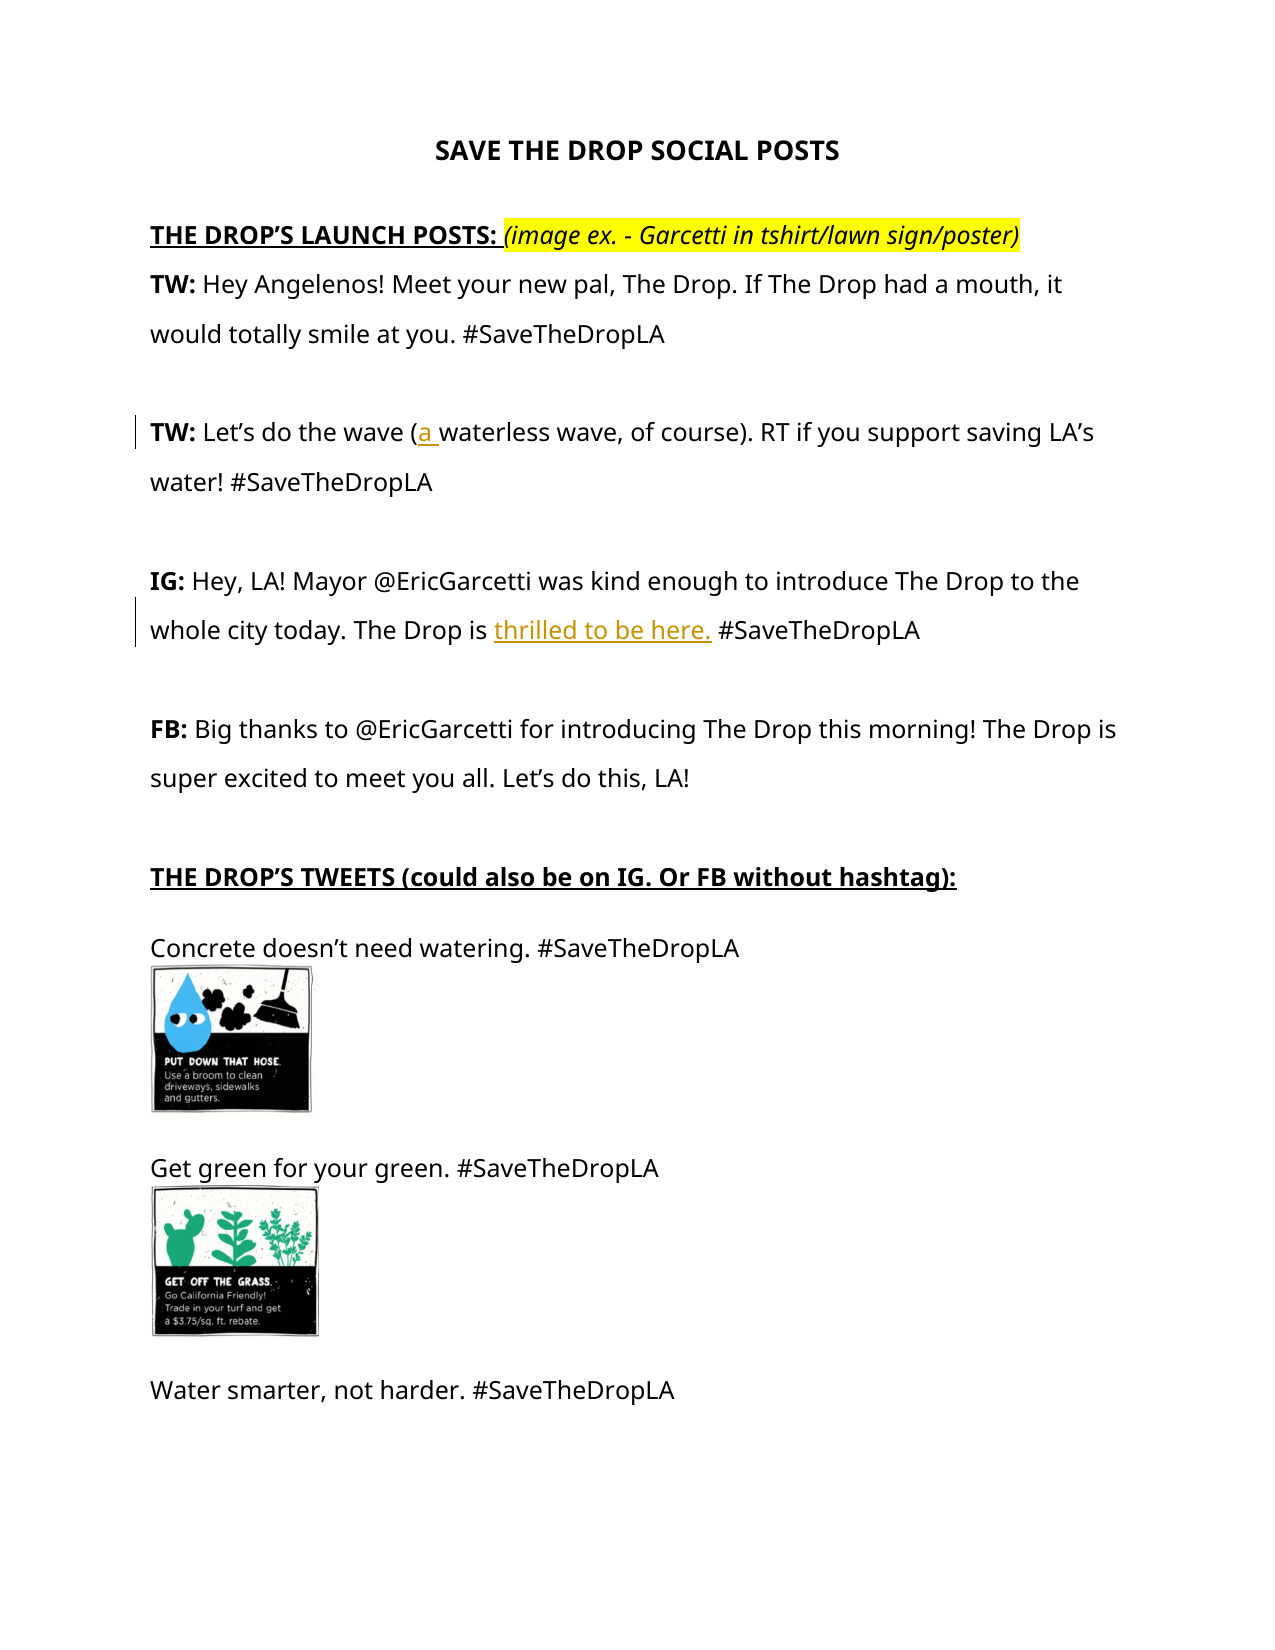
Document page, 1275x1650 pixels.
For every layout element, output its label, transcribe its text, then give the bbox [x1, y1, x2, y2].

picture [150, 964, 319, 1117]
text IG: Hey, LA! Mayor @EricGarcetti was kind enough to introduce The Drop to the whole city today. The Drop is #SaveTheDropLA [150, 563, 1125, 647]
text TW: Let’s do the wave (waterless wave, of course). RT if you support saving LA’s water! #SaveTheDropLA [150, 415, 1125, 498]
text FB: Big thanks to @EricGarcetti for introducing The Drop this morning! The Drop is super excited to meet you all. Let’s do this, LA! [150, 711, 1125, 795]
picture [150, 1185, 319, 1339]
text THE DROP’S LAUNCH POSTS: (image ex. - Garcetti in tshirt/lawn sign/poster) [150, 217, 1125, 252]
text Concrete doesn’t need watering. #SaveTheDropLA [150, 930, 1125, 964]
text Get green for your green. #SaveTheDropLA [150, 1151, 1125, 1185]
text THE DROP’S TWEETS (could also be on IG. Or FB without hashtag): [150, 859, 1125, 893]
text Water smarter, not harder. #SaveTheDropLA [150, 1372, 1125, 1406]
text SAVE THE DROP SOCIAL POSTS [150, 131, 1125, 168]
text TW: Hey Angelenos! Meet your new pal, The Drop. If The Drop had a mouth, it would totally smile at you. #SaveTheDropLA [150, 267, 1125, 350]
